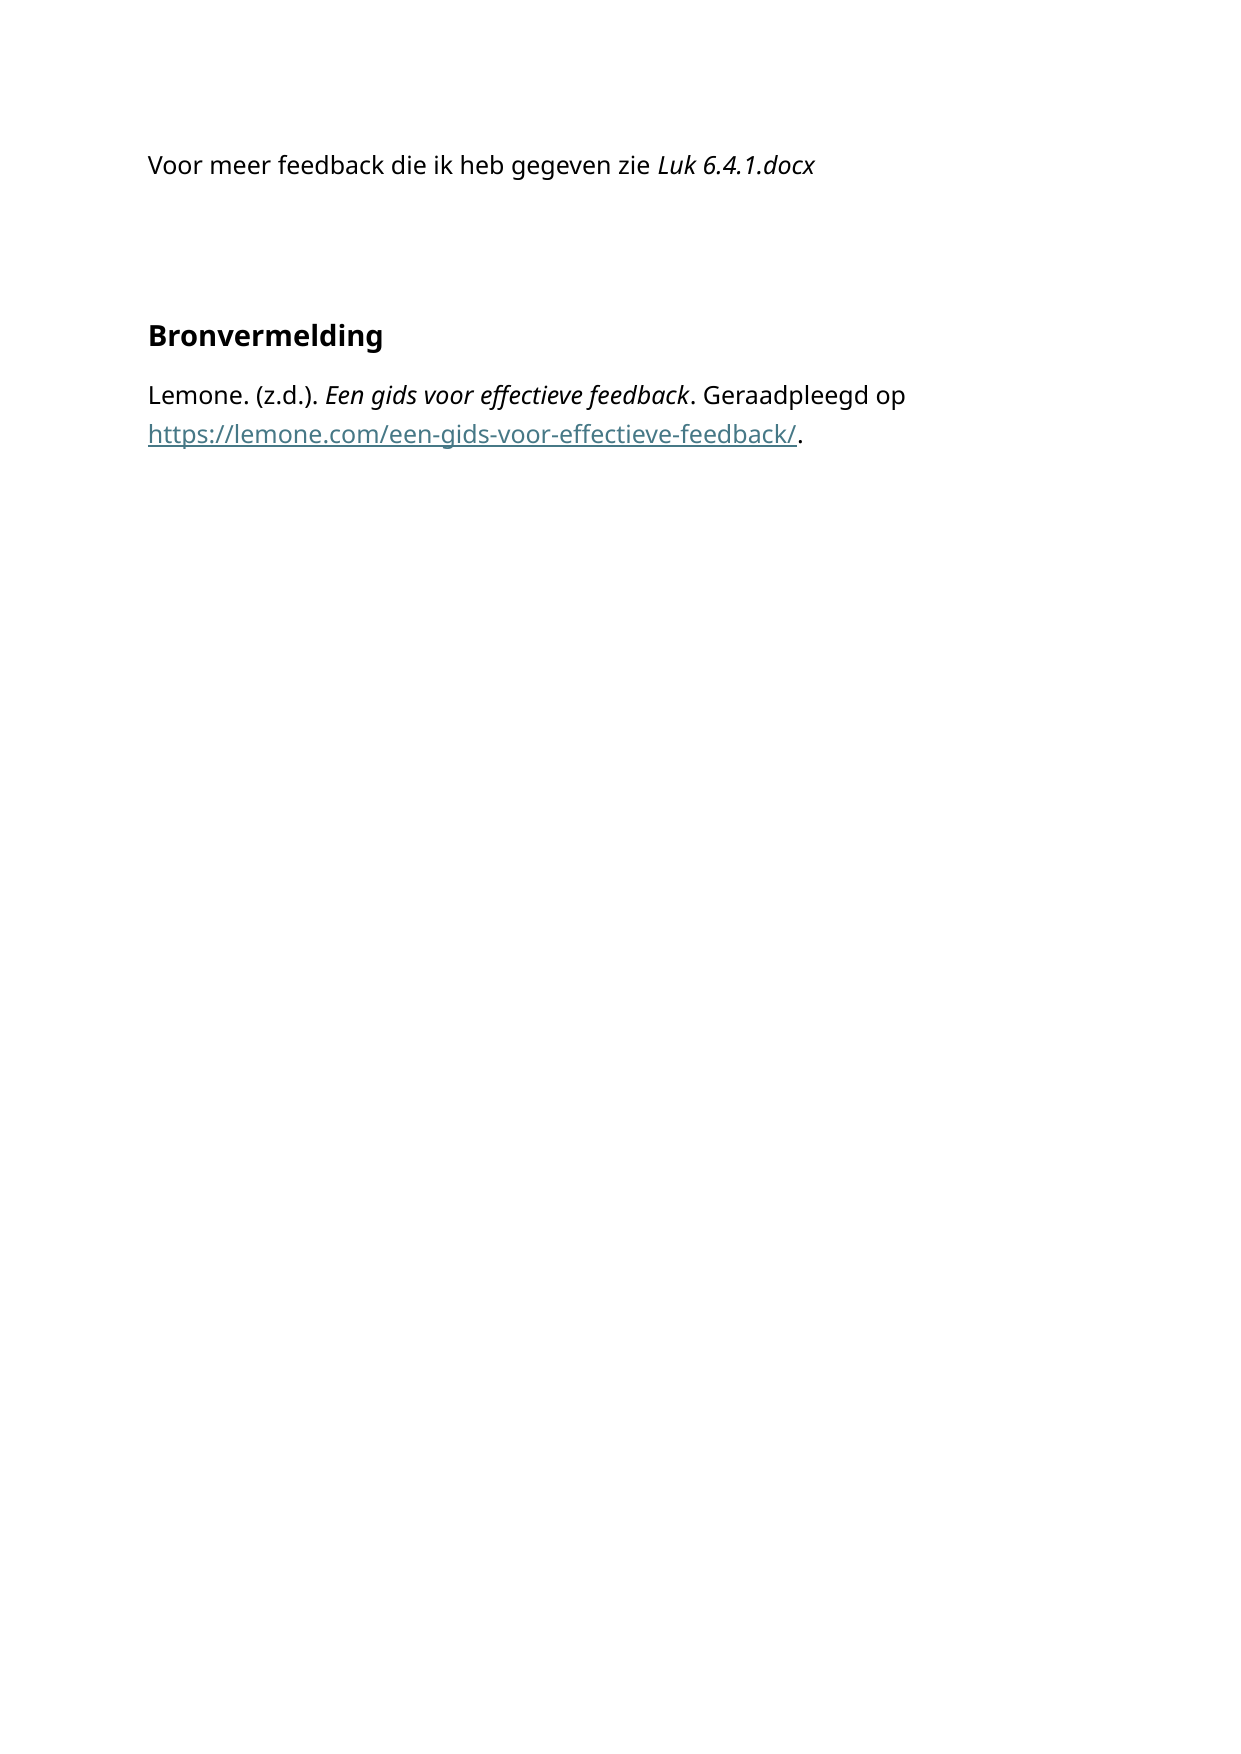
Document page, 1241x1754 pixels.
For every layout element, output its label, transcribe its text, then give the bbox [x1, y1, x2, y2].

text Voor meer feedback die ik heb gegeven zie Luk 6.4.1.docx [148, 148, 1093, 182]
text Lemone. (z.d.). Een gids voor effectieve feedback. Geraadpleegd op https://lemone.com/een-gids-voor-effectieve-feedback/. [148, 377, 1093, 451]
text Bronvermelding [148, 315, 1093, 355]
